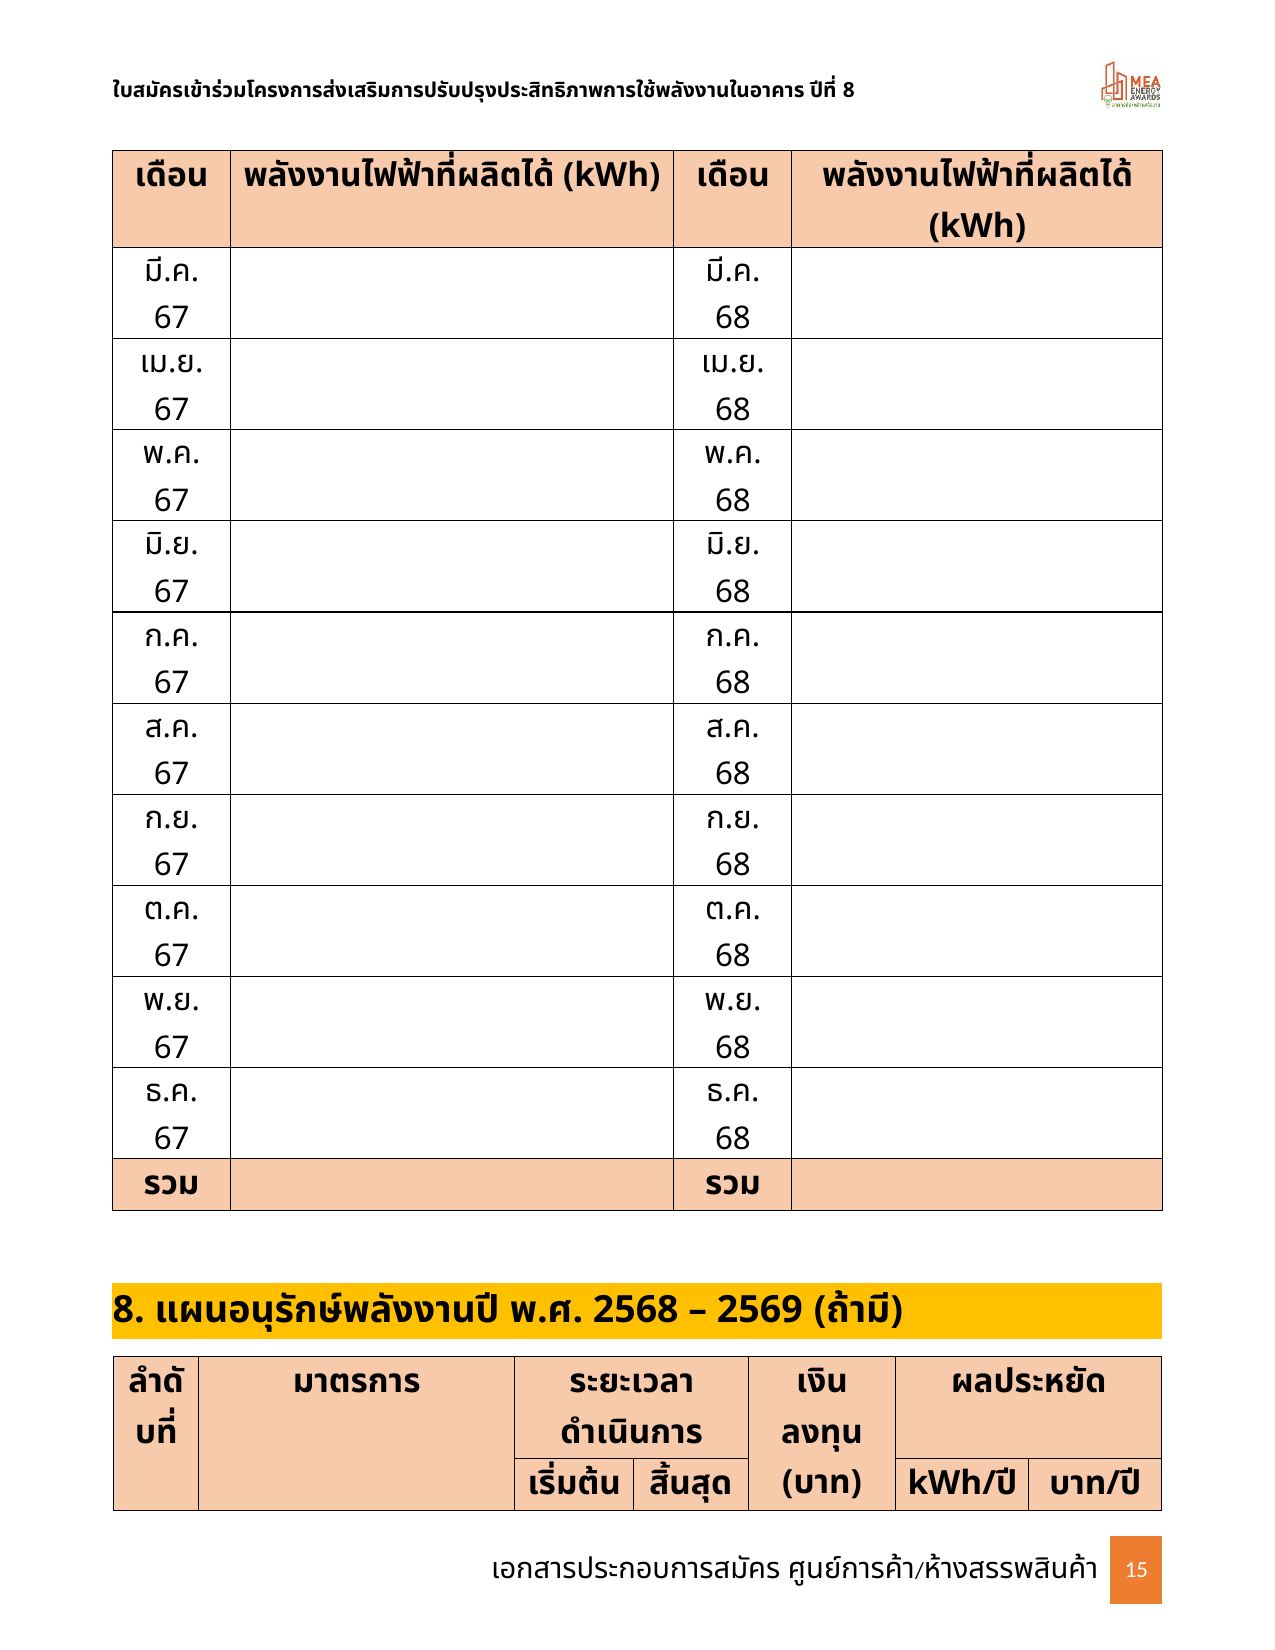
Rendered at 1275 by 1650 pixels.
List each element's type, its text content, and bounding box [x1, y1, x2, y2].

table_cell ส.ค. 68 [674, 704, 791, 794]
table_cell kWh/ปี [896, 1459, 1028, 1510]
table_cell ก.ค. 67 [113, 613, 230, 703]
table_header มาตรการ [199, 1357, 514, 1510]
table_cell มิ.ย. 67 [113, 521, 230, 611]
table_cell [231, 886, 673, 976]
table_cell ธ.ค. 67 [113, 1068, 230, 1158]
table_cell มิ.ย. 68 [674, 521, 791, 611]
table_cell [792, 704, 1162, 794]
table_cell [231, 248, 673, 338]
table_cell สิ้นสุด [634, 1459, 748, 1510]
table_cell [792, 977, 1162, 1067]
table_cell [231, 521, 673, 611]
table_header ลำดับที่ [114, 1357, 198, 1510]
table_cell เริ่มต้น [515, 1459, 633, 1510]
table_header เงินลงทุน (บาท) [749, 1357, 895, 1510]
table_cell ก.ย. 67 [113, 795, 230, 885]
table_cell เม.ย. 68 [674, 339, 791, 429]
table_cell [231, 613, 673, 703]
table_cell [792, 613, 1162, 703]
table_cell ต.ค. 67 [113, 886, 230, 976]
table_cell [792, 339, 1162, 429]
table_cell ต.ค. 68 [674, 886, 791, 976]
table_cell [231, 1068, 673, 1158]
table_cell [231, 704, 673, 794]
text 8. แผนอนุรักษ์พลังงานปี พ.ศ. 2568 – 2569 (ถ้ามี) [112, 1283, 1162, 1339]
table_cell ธ.ค. 68 [674, 1068, 791, 1158]
table_cell พ.ค. 67 [113, 430, 230, 520]
table_cell [231, 795, 673, 885]
table_cell [231, 1159, 673, 1210]
table_cell รวม [674, 1159, 791, 1210]
table_cell ส.ค. 67 [113, 704, 230, 794]
table_header เดือน [113, 151, 230, 247]
table_cell [792, 248, 1162, 338]
table_header ระยะเวลาดำเนินการ [515, 1357, 748, 1458]
table_cell [792, 521, 1162, 611]
table_header เดือน [674, 151, 791, 247]
table_cell บาท/ปี [1029, 1459, 1161, 1510]
table_header ผลประหยัด [896, 1357, 1161, 1458]
table_header พลังงานไฟฟ้าที่ผลิตได้ (kWh) [792, 151, 1162, 247]
table_cell [792, 1159, 1162, 1210]
table_cell มี.ค. 67 [113, 248, 230, 338]
table_cell พ.ย. 67 [113, 977, 230, 1067]
table_cell [792, 795, 1162, 885]
table_cell ก.ค. 68 [674, 613, 791, 703]
table_cell [792, 1068, 1162, 1158]
table_cell [792, 886, 1162, 976]
table_cell รวม [113, 1159, 230, 1210]
table_cell มี.ค. 68 [674, 248, 791, 338]
table_cell [231, 430, 673, 520]
table_cell ก.ย. 68 [674, 795, 791, 885]
table_cell [792, 430, 1162, 520]
table_cell เม.ย. 67 [113, 339, 230, 429]
table_cell [231, 339, 673, 429]
table_header พลังงานไฟฟ้าที่ผลิตได้ (kWh) [231, 151, 673, 247]
picture [1099, 59, 1163, 110]
table_cell พ.ค. 68 [674, 430, 791, 520]
table_cell พ.ย. 68 [674, 977, 791, 1067]
table_cell [231, 977, 673, 1067]
